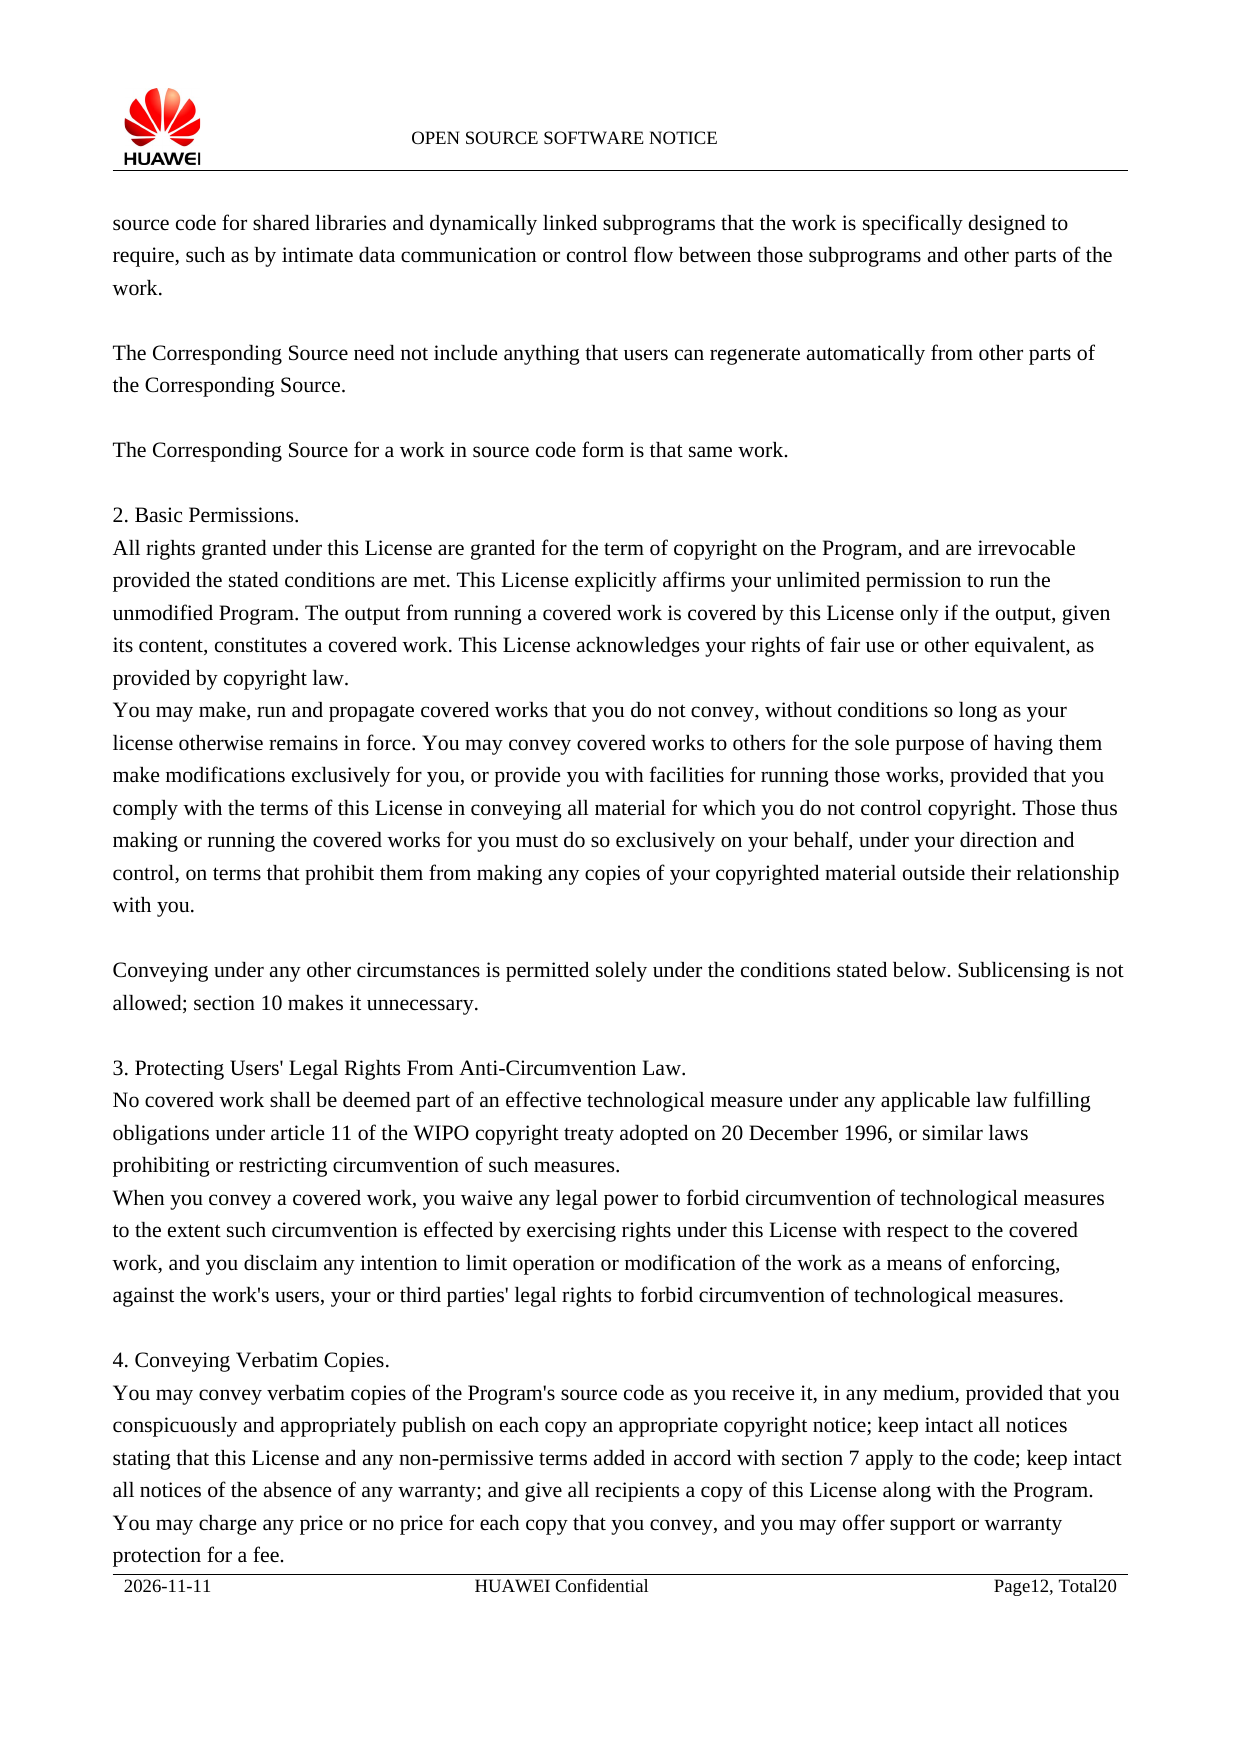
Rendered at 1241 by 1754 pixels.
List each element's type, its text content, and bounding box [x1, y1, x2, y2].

text All rights granted under this License are granted for the term of copyright on the Program, and are irrevocable provided the stated conditions are met. This License explicitly affirms your unlimited permission to run the unmodified Program. The output from running a covered work is covered by this License only if the output, given its content, constitutes a covered work. This License acknowledges your rights of fair use or other equivalent, as provided by copyright law. [112, 531, 1128, 694]
text You may convey verbatim copies of the Program's source code as you receive it, in any medium, provided that you conspicuously and appropriately publish on each copy an appropriate copyright notice; keep intact all notices stating that this License and any non-permissive terms added in accord with section 7 apply to the code; keep intact all notices of the absence of any warranty; and give all recipients a copy of this License along with the Program. [112, 1376, 1128, 1506]
text You may make, run and propagate covered works that you do not convey, without conditions so long as your license otherwise remains in force. You may convey covered works to others for the sole purpose of having them make modifications exclusively for you, or provide you with facilities for running those works, provided that you comply with the terms of this License in conveying all material for which you do not control copyright. Those thus making or running the covered works for you must do so exclusively on your behalf, under your direction and control, on terms that prohibit them from making any copies of your copyrighted material outside their relationship with you. [112, 694, 1128, 921]
text The Corresponding Source need not include anything that users can regenerate automatically from other parts of the Corresponding Source. [112, 336, 1128, 401]
text Conveying under any other circumstances is permitted solely under the conditions stated below. Sublicensing is not allowed; section 10 makes it unnecessary. [112, 954, 1128, 1019]
text The Corresponding Source for a work in source code form is that same work. [112, 434, 1128, 466]
text 3. Protecting Users' Legal Rights From Anti-Circumvention Law. [112, 1051, 1128, 1084]
text You may charge any price or no price for each copy that you convey, and you may offer support or warranty protection for a fee. [112, 1506, 1128, 1571]
text No covered work shall be deemed part of an effective technological measure under any applicable law fulfilling obligations under article 11 of the WIPO copyright treaty adopted on 20 December 1996, or similar laws prohibiting or restricting circumvention of such measures. [112, 1084, 1128, 1181]
picture [124, 88, 201, 165]
text When you convey a covered work, you waive any legal power to forbid circumvention of technological measures to the extent such circumvention is effected by exercising rights under this License with respect to the covered work, and you disclaim any intention to limit operation or modification of the work as a means of enforcing, against the work's users, your or third parties' legal rights to forbid circumvention of technological measures. [112, 1181, 1128, 1311]
text 4. Conveying Verbatim Copies. [112, 1344, 1128, 1376]
text 2. Basic Permissions. [112, 499, 1128, 531]
